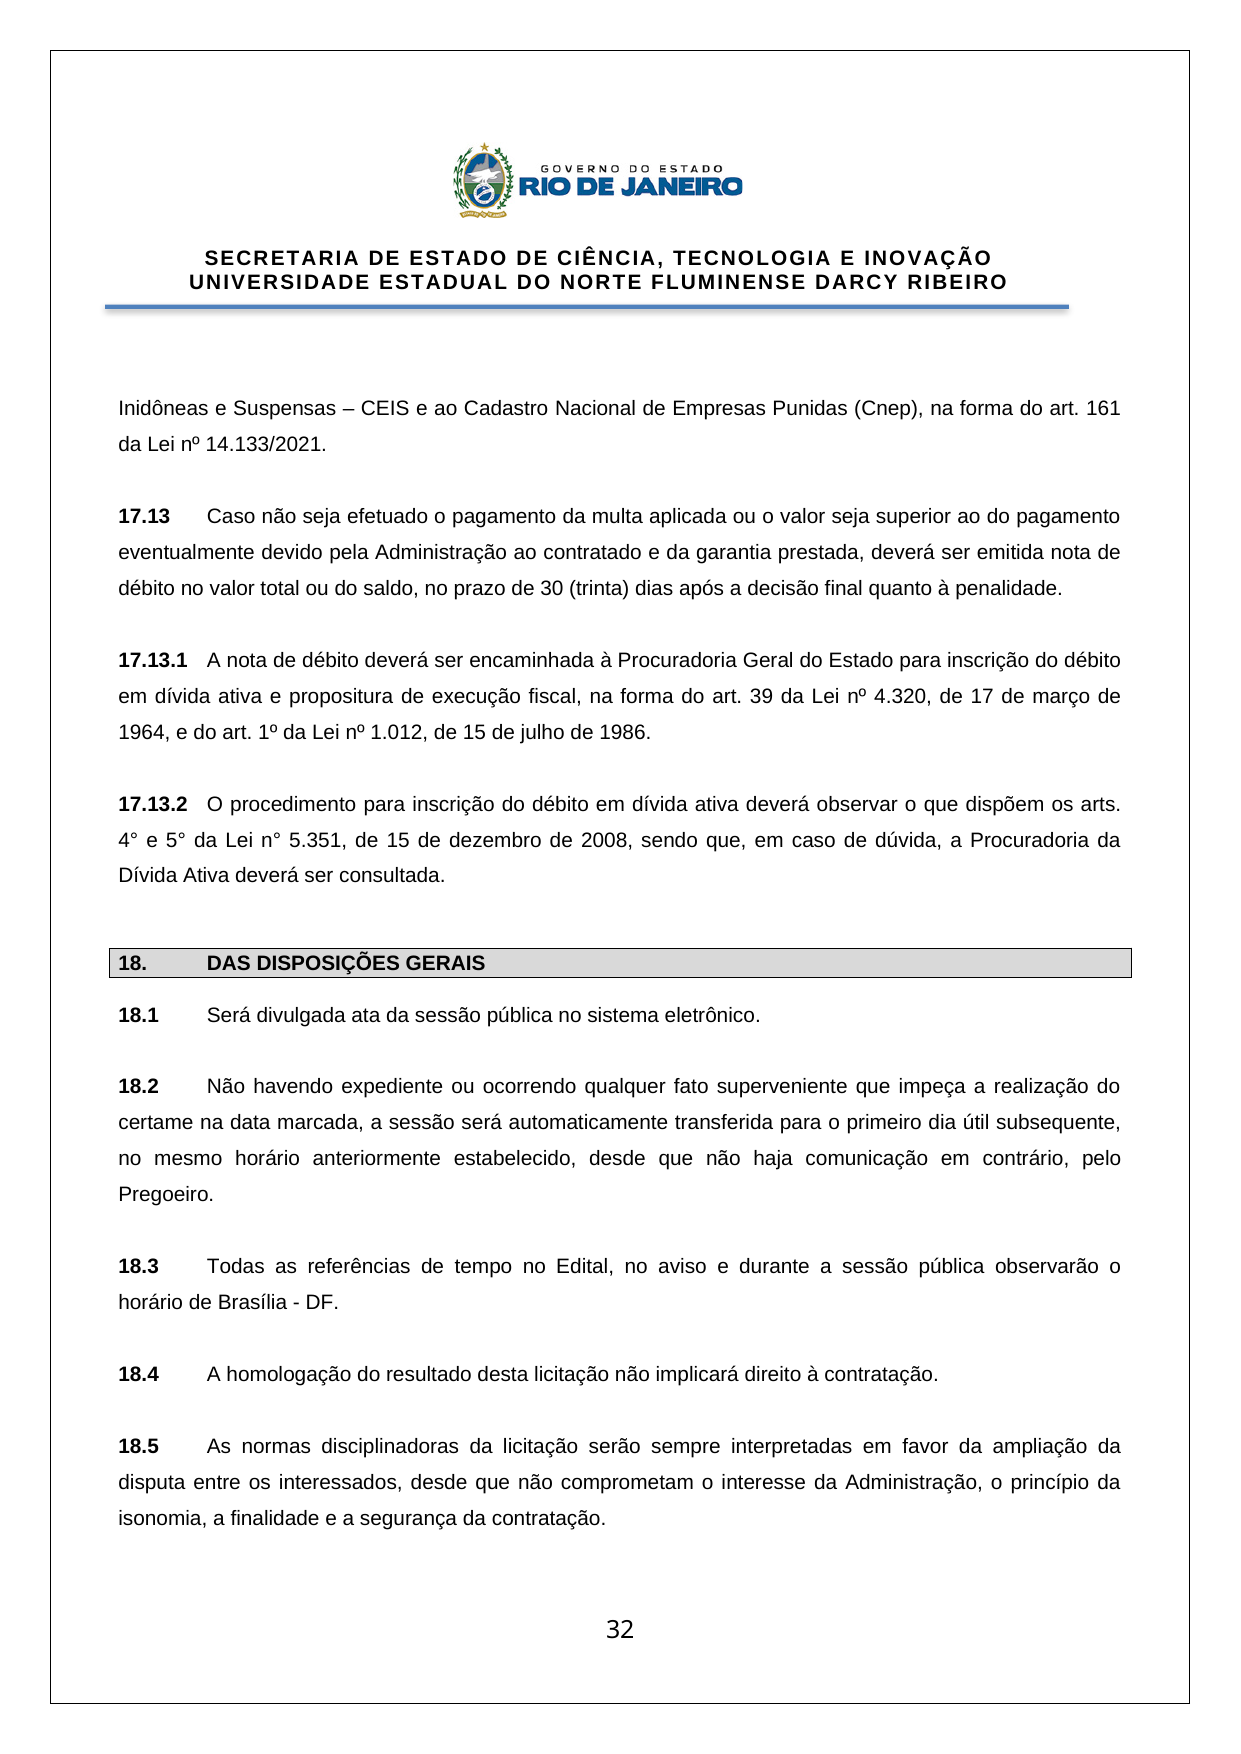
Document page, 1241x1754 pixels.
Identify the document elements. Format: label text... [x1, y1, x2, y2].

list 18.3 Todas as referências de tempo no Edital, no aviso e durante a sessão pública observarão o horário de Brasília - DF. [118, 1254, 1122, 1314]
list 18.2 Não havendo expediente ou ocorrendo qualquer fato superveniente que impeça a realização do certame na data marcada, a sessão será automaticamente transferida para o primeiro dia útil subsequente, no mesmo horário anteriormente estabelecido, desde que não haja comunicação em contrário, pelo Pregoeiro. [118, 1074, 1122, 1206]
list 18.5 As normas disciplinadoras da licitação serão sempre interpretadas em favor da ampliação da disputa entre os interessados, desde que não comprometam o interesse da Administração, o princípio da isonomia, a finalidade e a segurança da contratação. [118, 1434, 1122, 1529]
list 18.4 A homologação do resultado desta licitação não implicará direito à contratação. [118, 1362, 1122, 1386]
list 17.13.1 A nota de débito deverá ser encaminhada à Procuradoria Geral do Estado para inscrição do débito em dívida ativa e propositura de execução fiscal, na forma do art. 39 da Lei nº 4.320, de 17 de março de 1964, e do art. 1º da Lei nº 1.012, de 15 de julho de 1986. [118, 648, 1122, 743]
text 18. DAS DISPOSIÇÕES GERAIS [110, 949, 1131, 977]
list 17.13.2 O procedimento para inscrição do débito em dívida ativa deverá observar o que dispõem os arts. 4° e 5° da Lei n° 5.351, de 15 de dezembro de 2008, sendo que, em caso de dúvida, a Procuradoria da Dívida Ativa deverá ser consultada. [118, 791, 1122, 887]
list 17.13 Caso não seja efetuado o pagamento da multa aplicada ou o valor seja superior ao do pagamento eventualmente devido pela Administração ao contratado e da garantia prestada, deverá ser emitida nota de débito no valor total ou do saldo, no prazo de 30 (trinta) dias após a decisão final quanto à penalidade. [118, 504, 1122, 600]
picture [453, 142, 743, 218]
list 18.1 Será divulgada ata da sessão pública no sistema eletrônico. [118, 1002, 1122, 1026]
